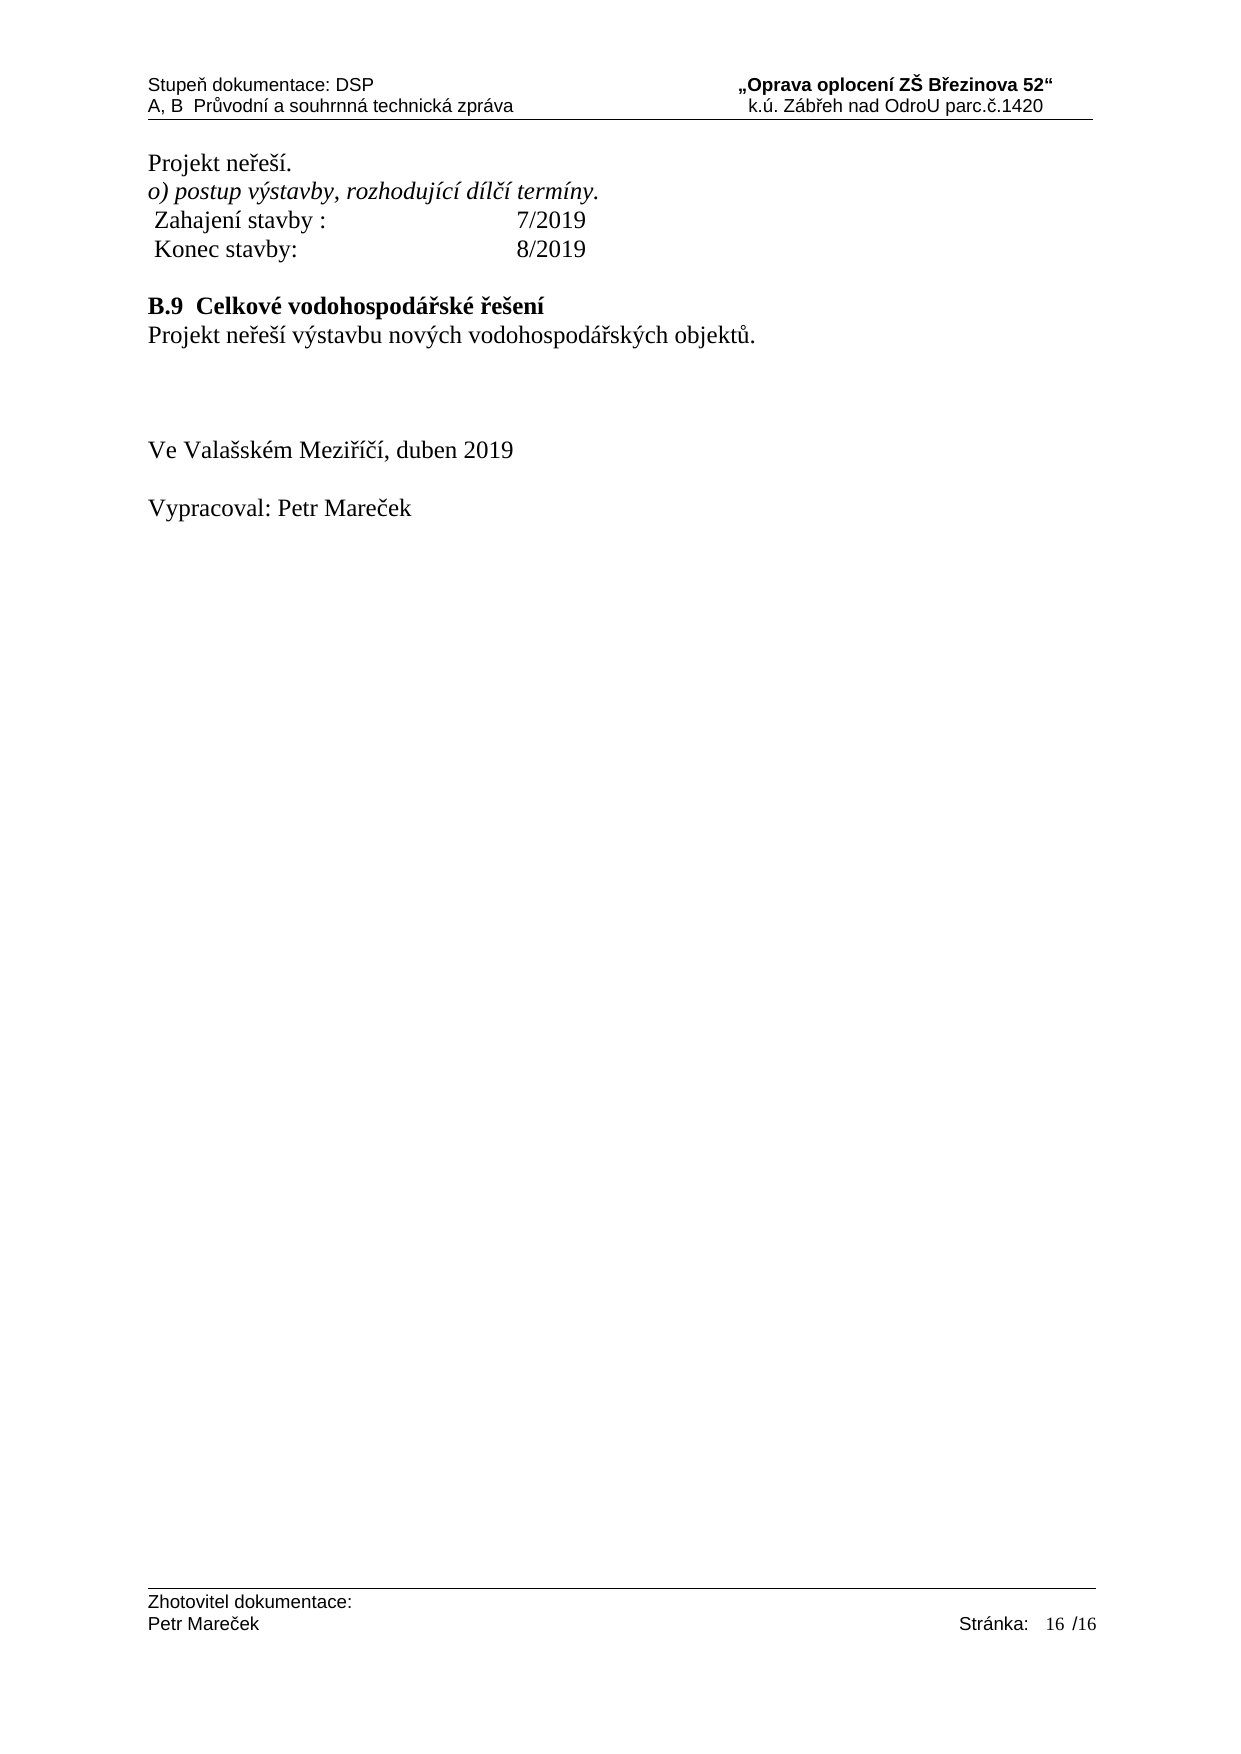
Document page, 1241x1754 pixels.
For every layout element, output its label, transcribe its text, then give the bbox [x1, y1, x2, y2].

text Konec stavby: 8/2019 [148, 234, 1093, 263]
text Projekt neřeší. [148, 148, 1093, 176]
text Zahajení stavby : 7/2019 [148, 205, 1093, 234]
text Projekt neřeší výstavbu nových vodohospodářských objektů. [148, 320, 1093, 349]
subtitle o) postup výstavby, rozhodující dílčí termíny. [148, 176, 1093, 205]
text Ve Valašském Meziříčí, duben 2019 [148, 435, 1093, 464]
subtitle B.9 Celkové vodohospodářské řešení [148, 291, 1093, 320]
text Vypracoval: Petr Mareček [148, 464, 1093, 521]
